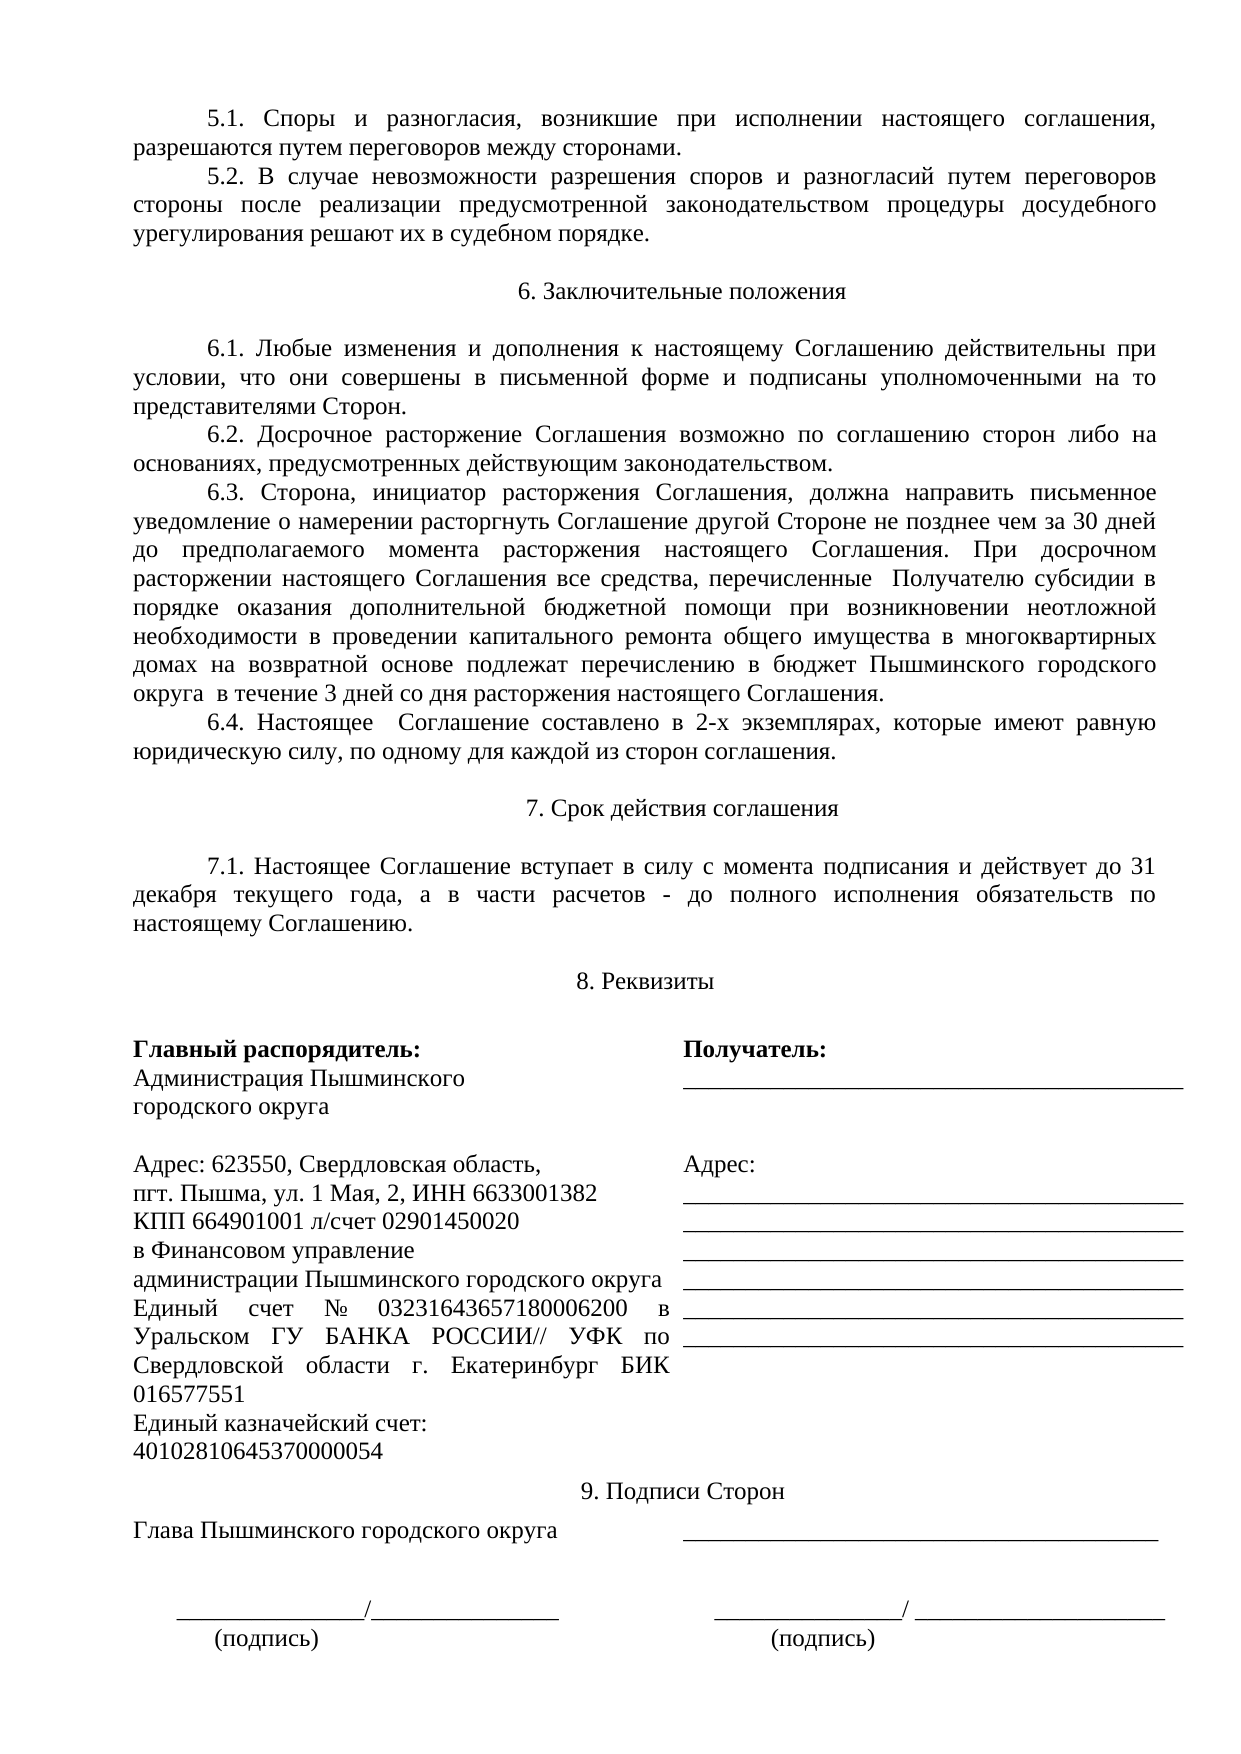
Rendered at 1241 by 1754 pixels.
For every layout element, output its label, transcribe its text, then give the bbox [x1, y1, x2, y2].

table_header Получатель: ________________________________________ Адрес: ________________________________________________________________________________________________________________________________________________________________________________________________________________________________________________ [677, 1023, 1202, 1476]
text 7.1. Настоящее Соглашение вступает в силу с момента подписания и действует до 31 декабря текущего года, а в части расчетов - до полного исполнения обязательств по настоящему Соглашению. [133, 851, 1157, 937]
text 6.1. Любые изменения и дополнения к настоящему Соглашению действительны при условии, что они совершены в письменной форме и подписаны уполномоченными на то представителями Сторон. [133, 333, 1157, 419]
text 6. Заключительные положения [133, 276, 1157, 304]
text 9. Подписи Сторон [133, 1476, 1157, 1504]
text 6.3. Сторона, инициатор расторжения Соглашения, должна направить письменное уведомление о намерении расторгнуть Соглашение другой Стороне не позднее чем за 30 дней до предполагаемого момента расторжения настоящего Соглашения. При досрочном расторжении настоящего Соглашения все средства, перечисленные Получателю субсидии в порядке оказания дополнительной бюджетной помощи при возникновении неотложной необходимости в проведении капитального ремонта общего имущества в многоквартирных домах на возвратной основе подлежат перечислению в бюджет Пышминского городского округа в течение 3 дней со дня расторжения настоящего Соглашения. [133, 477, 1157, 707]
table_header Главный распорядитель: Администрация Пышминского городского округа Адрес: 623550, Свердловская область, пгт. Пышма, ул. 1 Мая, 2, ИНН 6633001382 КПП 664901001 л/счет 02901450020 в Финансовом управление администрации Пышминского городского округа Единый счет № 03231643657180006200 в Уральском ГУ БАНКА РОССИИ// УФК по Свердловской области г. Екатеринбург БИК 016577551 Единый казначейский счет: 40102810645370000054 [126, 1023, 677, 1476]
text 6.2. Досрочное расторжение Соглашения возможно по соглашению сторон либо на основаниях, предусмотренных действующим законодательством. [133, 419, 1157, 477]
text 8. Реквизиты [133, 966, 1157, 994]
text 5.2. В случае невозможности разрешения споров и разногласий путем переговоров стороны после реализации предусмотренной законодательством процедуры досудебного урегулирования решают их в судебном порядке. [133, 161, 1157, 247]
text 7. Срок действия соглашения [133, 793, 1157, 822]
text 5.1. Споры и разногласия, возникшие при исполнении настоящего соглашения, разрешаются путем переговоров между сторонами. [133, 103, 1157, 161]
table_cell _______________/_______________ (подпись) [126, 1583, 677, 1662]
table_cell _______________/ ____________________ (подпись) [677, 1583, 1202, 1662]
text 6.4. Настоящее Соглашение составлено в 2-х экземплярах, которые имеют равную юридическую силу, по одному для каждой из сторон соглашения. [133, 707, 1157, 764]
table_header ______________________________________ [677, 1505, 1202, 1583]
table_header Глава Пышминского городского округа [126, 1505, 677, 1583]
